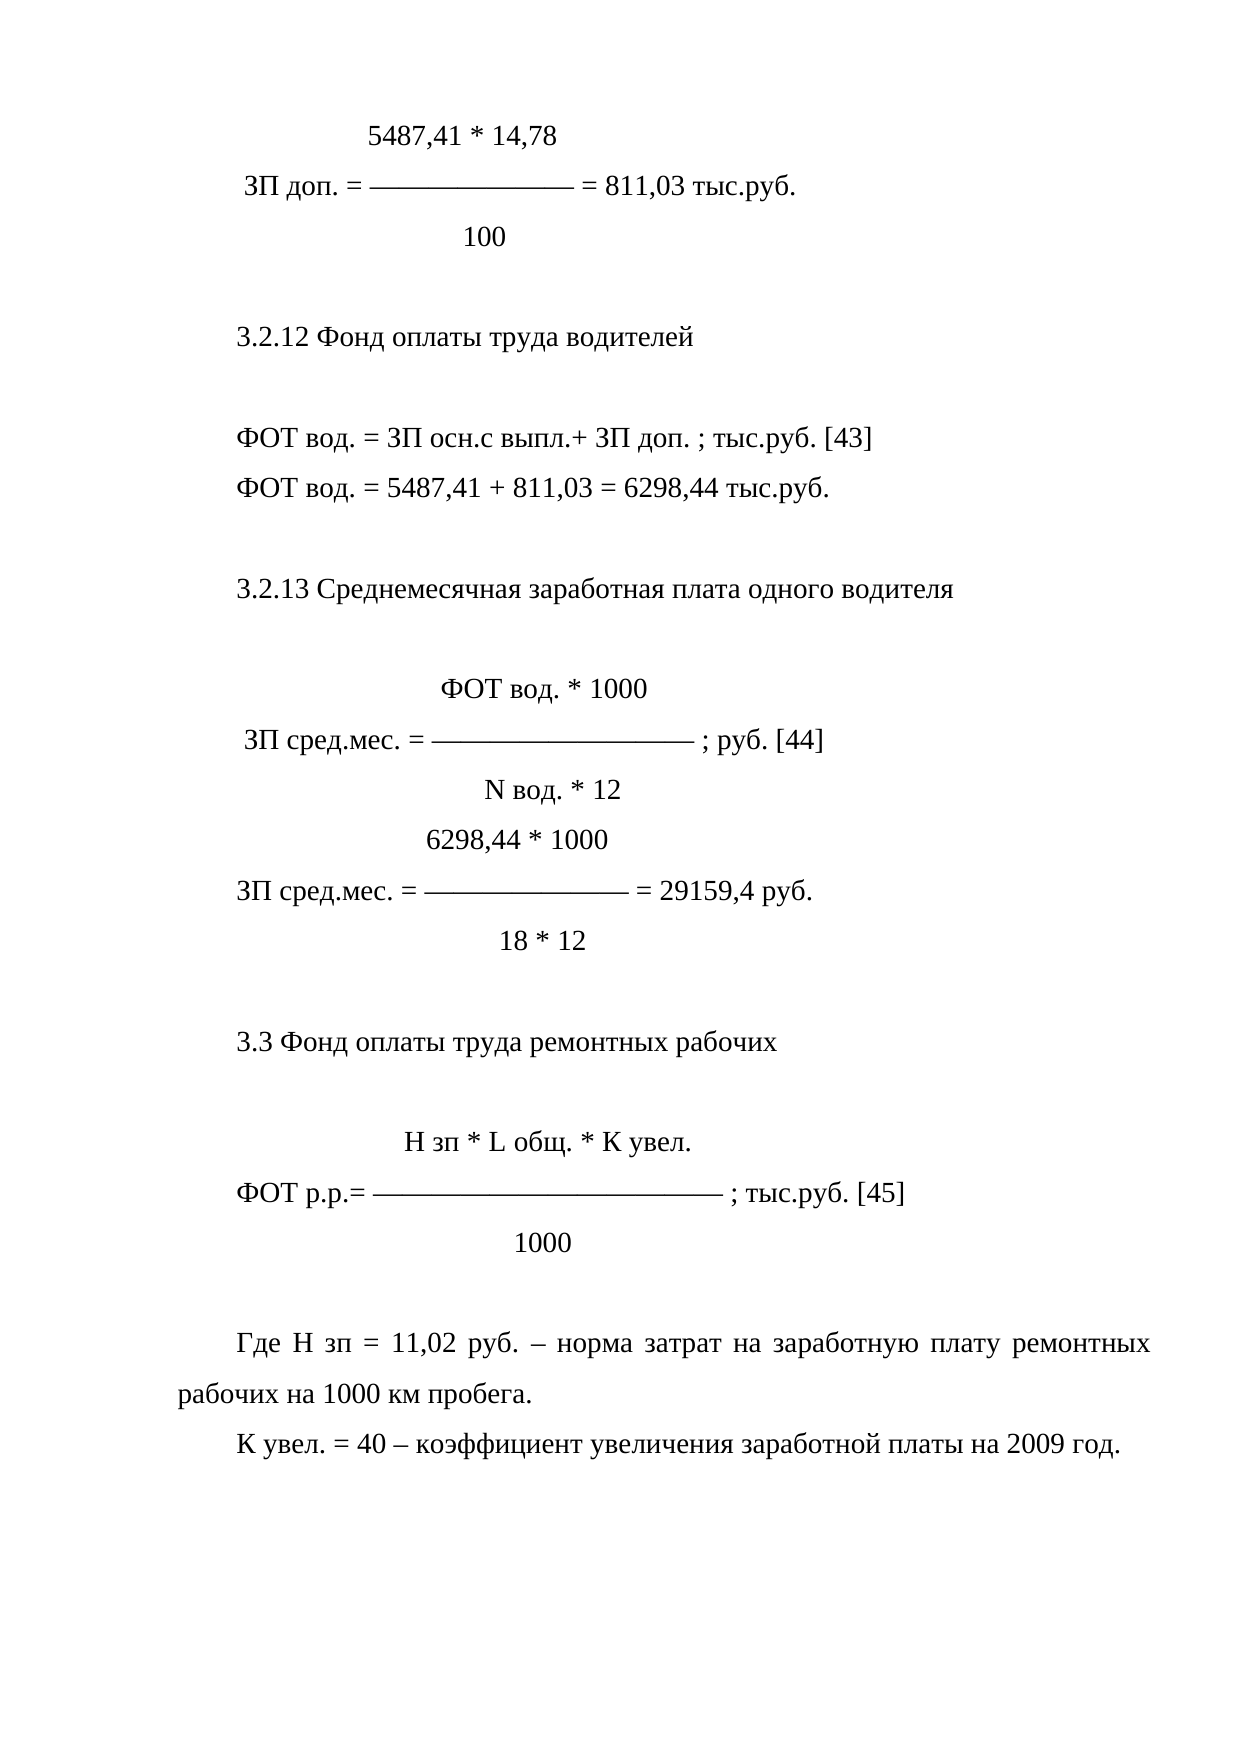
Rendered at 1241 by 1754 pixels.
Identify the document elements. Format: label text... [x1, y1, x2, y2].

text Где Н зп = 11,02 руб. – норма затрат на заработную плату ремонтных рабочих на пробега. [177, 1326, 1152, 1409]
text К увел. = 40 – коэффициент увеличения заработной платы на 2009 год. [177, 1426, 1152, 1460]
text ФОТ вод. = 5487,41 + 811,03 = 6298,44 тыс.руб. [177, 470, 1152, 504]
text ФОТ вод. = ЗП осн.с выпл.+ ЗП доп. ; тыс.руб. [43] [177, 420, 1152, 453]
text ЗП сред.мес. = ————————— ; руб. [44] [177, 722, 1152, 755]
text N вод. * 12 [177, 772, 1152, 806]
text 1000 [177, 1225, 1152, 1258]
text 3.2.12 Фонд оплаты труда водителей [177, 319, 1152, 353]
text ЗП доп. = ——————— = 811,03 тыс.руб. [177, 168, 1152, 202]
text 100 [177, 219, 1152, 252]
text 18 * 12 [177, 923, 1152, 957]
text ФОТ вод. * 1000 [177, 672, 1152, 705]
text Н зп * L общ. * К увел. [177, 1124, 1152, 1158]
text ФОТ р.р.= ———————————— ; тыс.руб. [45] [177, 1175, 1152, 1208]
text 6298,44 * 1000 [177, 822, 1152, 856]
text ЗП сред.мес. = ——————— = 29159,4 руб. [177, 873, 1152, 906]
text 5487,41 * 14,78 [177, 118, 1152, 152]
text 3.2.13 Среднемесячная заработная плата одного водителя [177, 571, 1152, 604]
text 3.3 Фонд оплаты труда ремонтных рабочих [177, 1024, 1152, 1057]
